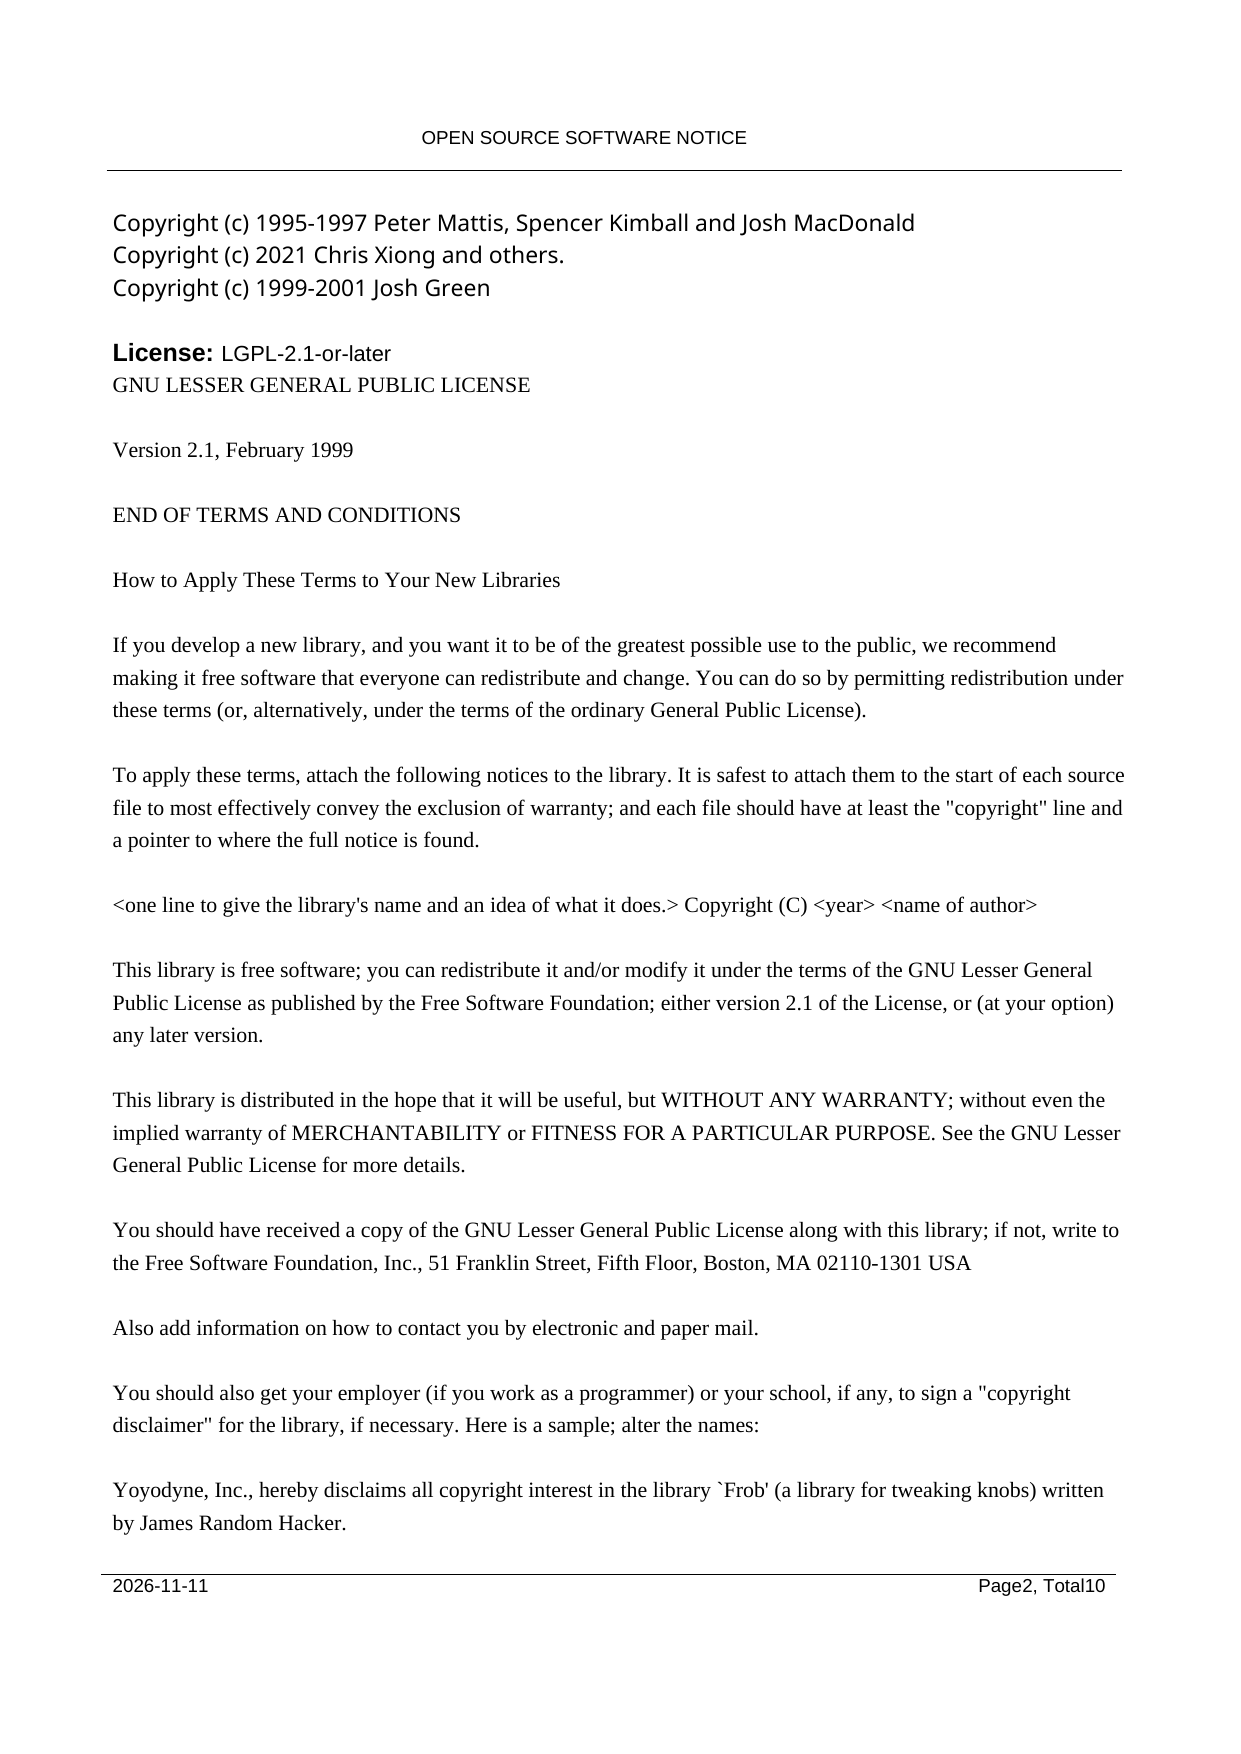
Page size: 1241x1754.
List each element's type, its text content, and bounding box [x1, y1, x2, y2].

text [112, 206, 1128, 336]
text License: LGPL-2.1-or-later [112, 336, 1128, 369]
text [112, 369, 1128, 1539]
